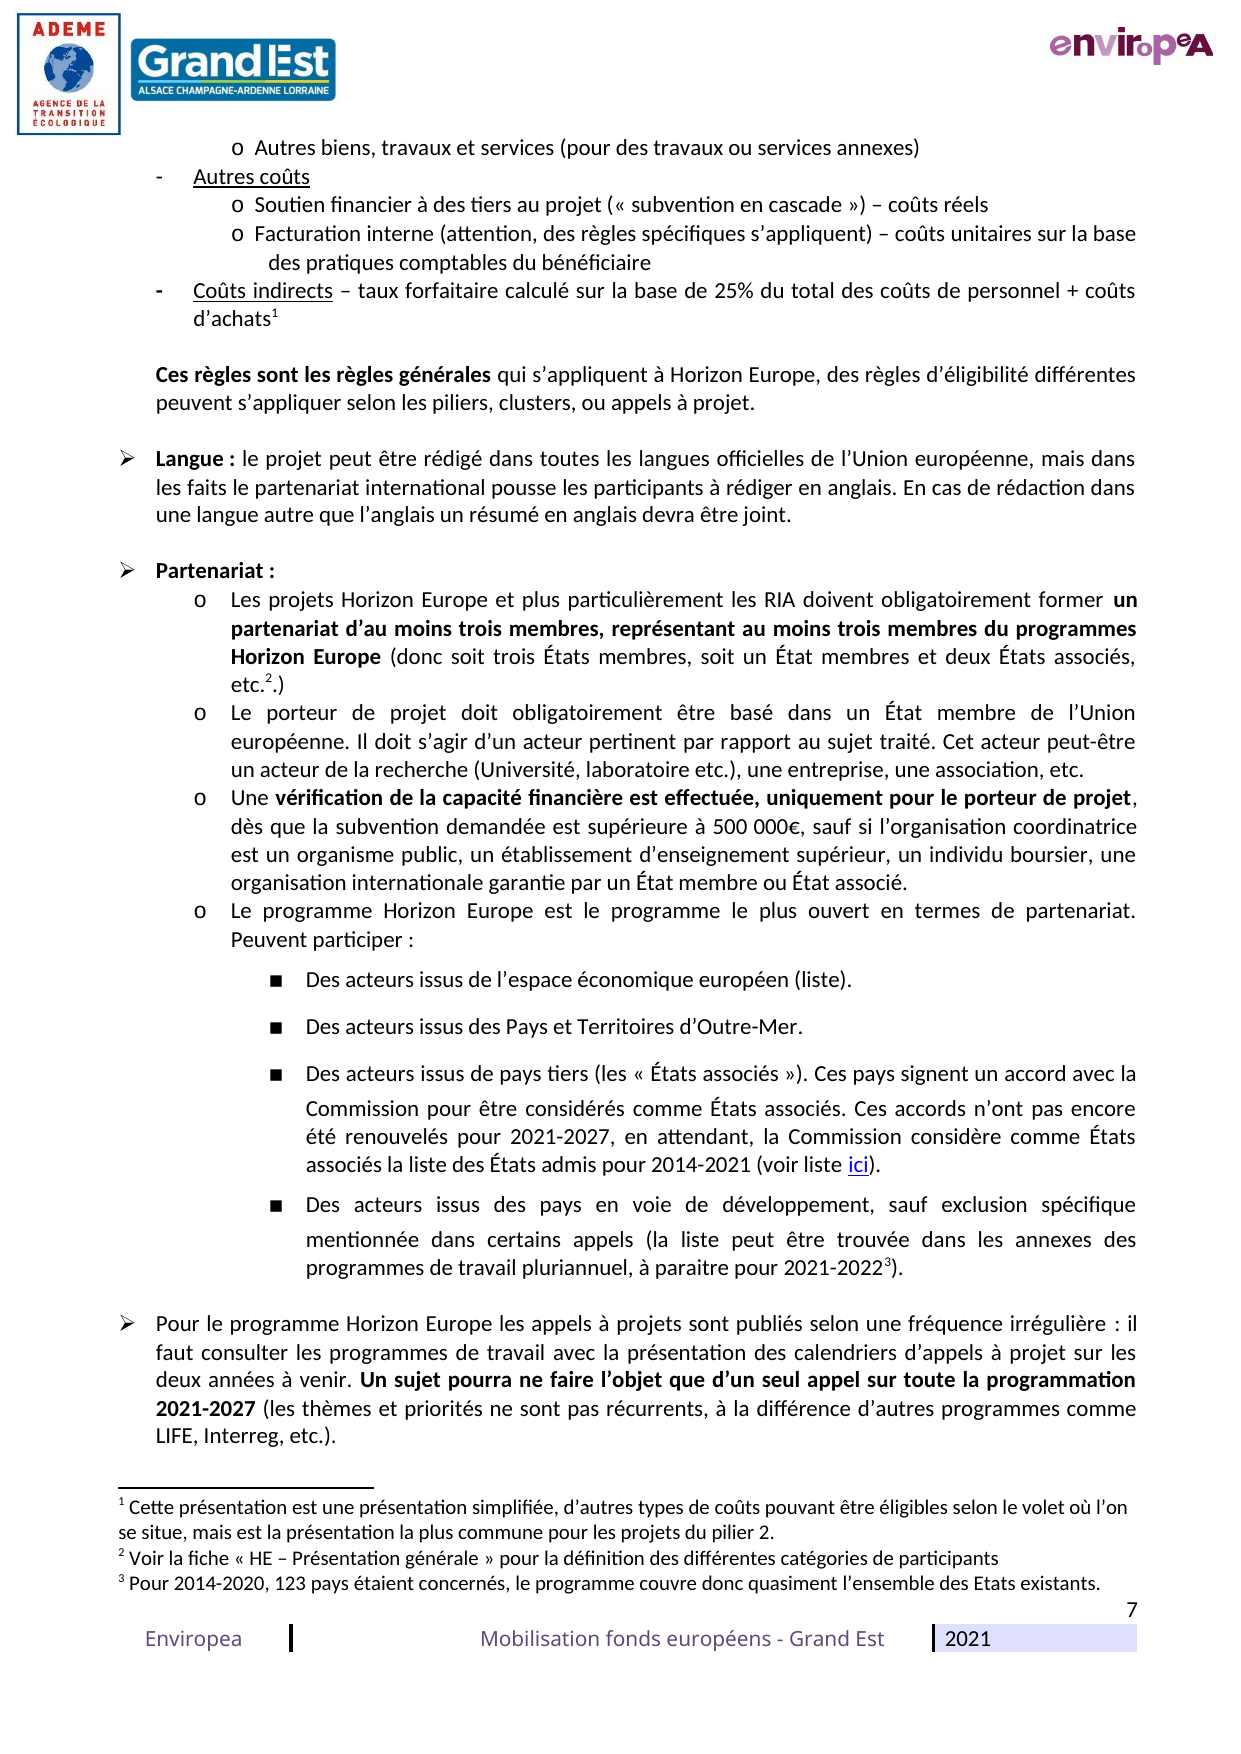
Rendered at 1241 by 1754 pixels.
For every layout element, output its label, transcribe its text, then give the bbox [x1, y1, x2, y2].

list Coûts indirects – taux forfaitaire calculé sur la base de 25% du total des coûts de personnel + coûts d’achats [156, 276, 1138, 332]
list Autres coûts [156, 162, 1138, 190]
list Partenariat : [118, 557, 1138, 585]
list Le porteur de projet doit obligatoirement être basé dans un État membre de l’Union européenne. Il doit s’agir d’un acteur pertinent par rapport au sujet traité. Cet acteur peut-être un acteur de la recherche (Université, laboratoire etc.), une entreprise, une association, etc. [193, 698, 1138, 783]
list Des acteurs issus des pays en voie de développement, sauf exclusion spécifique mentionnée dans certains appels (la liste peut être trouvée dans les annexes des programmes de travail pluriannuel, à paraitre pour 2021-2022). [268, 1178, 1138, 1282]
list Le programme Horizon Europe est le programme le plus ouvert en termes de partenariat. Peuvent participer : [193, 896, 1138, 953]
list Une vérification de la capacité financière est effectuée, uniquement pour le porteur de projet, dès que la subvention demandée est supérieure à 500 000€, sauf si l’organisation coordinatrice est un organisme public, un établissement d’enseignement supérieur, un individu boursier, une organisation internationale garantie par un État membre ou État associé. [193, 783, 1138, 896]
list Autres biens, travaux et services (pour des travaux ou services annexes) [231, 133, 1138, 162]
list Des acteurs issus de l’espace économique européen (liste). [268, 953, 1138, 1001]
picture [3, 8, 339, 139]
list Des acteurs issus des Pays et Territoires d’Outre-Mer. [268, 1001, 1138, 1047]
text Ces règles sont les règles générales qui s’appliquent à Horizon Europe, des règles d’éligibilité différentes peuvent s’appliquer selon les piliers, clusters, ou appels à projet. [156, 361, 1138, 417]
list Pour le programme Horizon Europe les appels à projets sont publiés selon une fréquence irrégulière : il faut consulter les programmes de travail avec la présentation des calendriers d’appels à projet sur les deux années à venir. Un sujet pourra ne faire l’objet que d’un seul appel sur toute la programmation 2021-2027 (les thèmes et priorités ne sont pas récurrents, à la différence d’autres programmes comme LIFE, Interreg, etc.). [118, 1309, 1138, 1450]
list Langue : le projet peut être rédigé dans toutes les langues officielles de l’Union européenne, mais dans les faits le partenariat international pousse les participants à rédiger en anglais. En cas de rédaction dans une langue autre que l’anglais un résumé en anglais devra être joint. [118, 444, 1138, 529]
list Soutien financier à des tiers au projet (« subvention en cascade ») – coûts réels [231, 190, 1138, 219]
list Facturation interne (attention, des règles spécifiques s’appliquent) – coûts unitaires sur la base des pratiques comptables du bénéficiaire [231, 219, 1138, 276]
list Des acteurs issus de pays tiers (les « États associés »). Ces pays signent un accord avec la Commission pour être considérés comme États associés. Ces accords n’ont pas encore été renouvelés pour 2021-2027, en attendant, la Commission considère comme États associés la liste des États admis pour 2014-2021 (voir liste ici). [268, 1047, 1138, 1178]
list Les projets Horizon Europe et plus particulièrement les RIA doivent obligatoirement former un partenariat d’au moins trois membres, représentant au moins trois membres du programmes Horizon Europe (donc soit trois États membres, soit un État membres et deux États associés, etc..) [193, 585, 1138, 698]
picture [1050, 27, 1214, 65]
